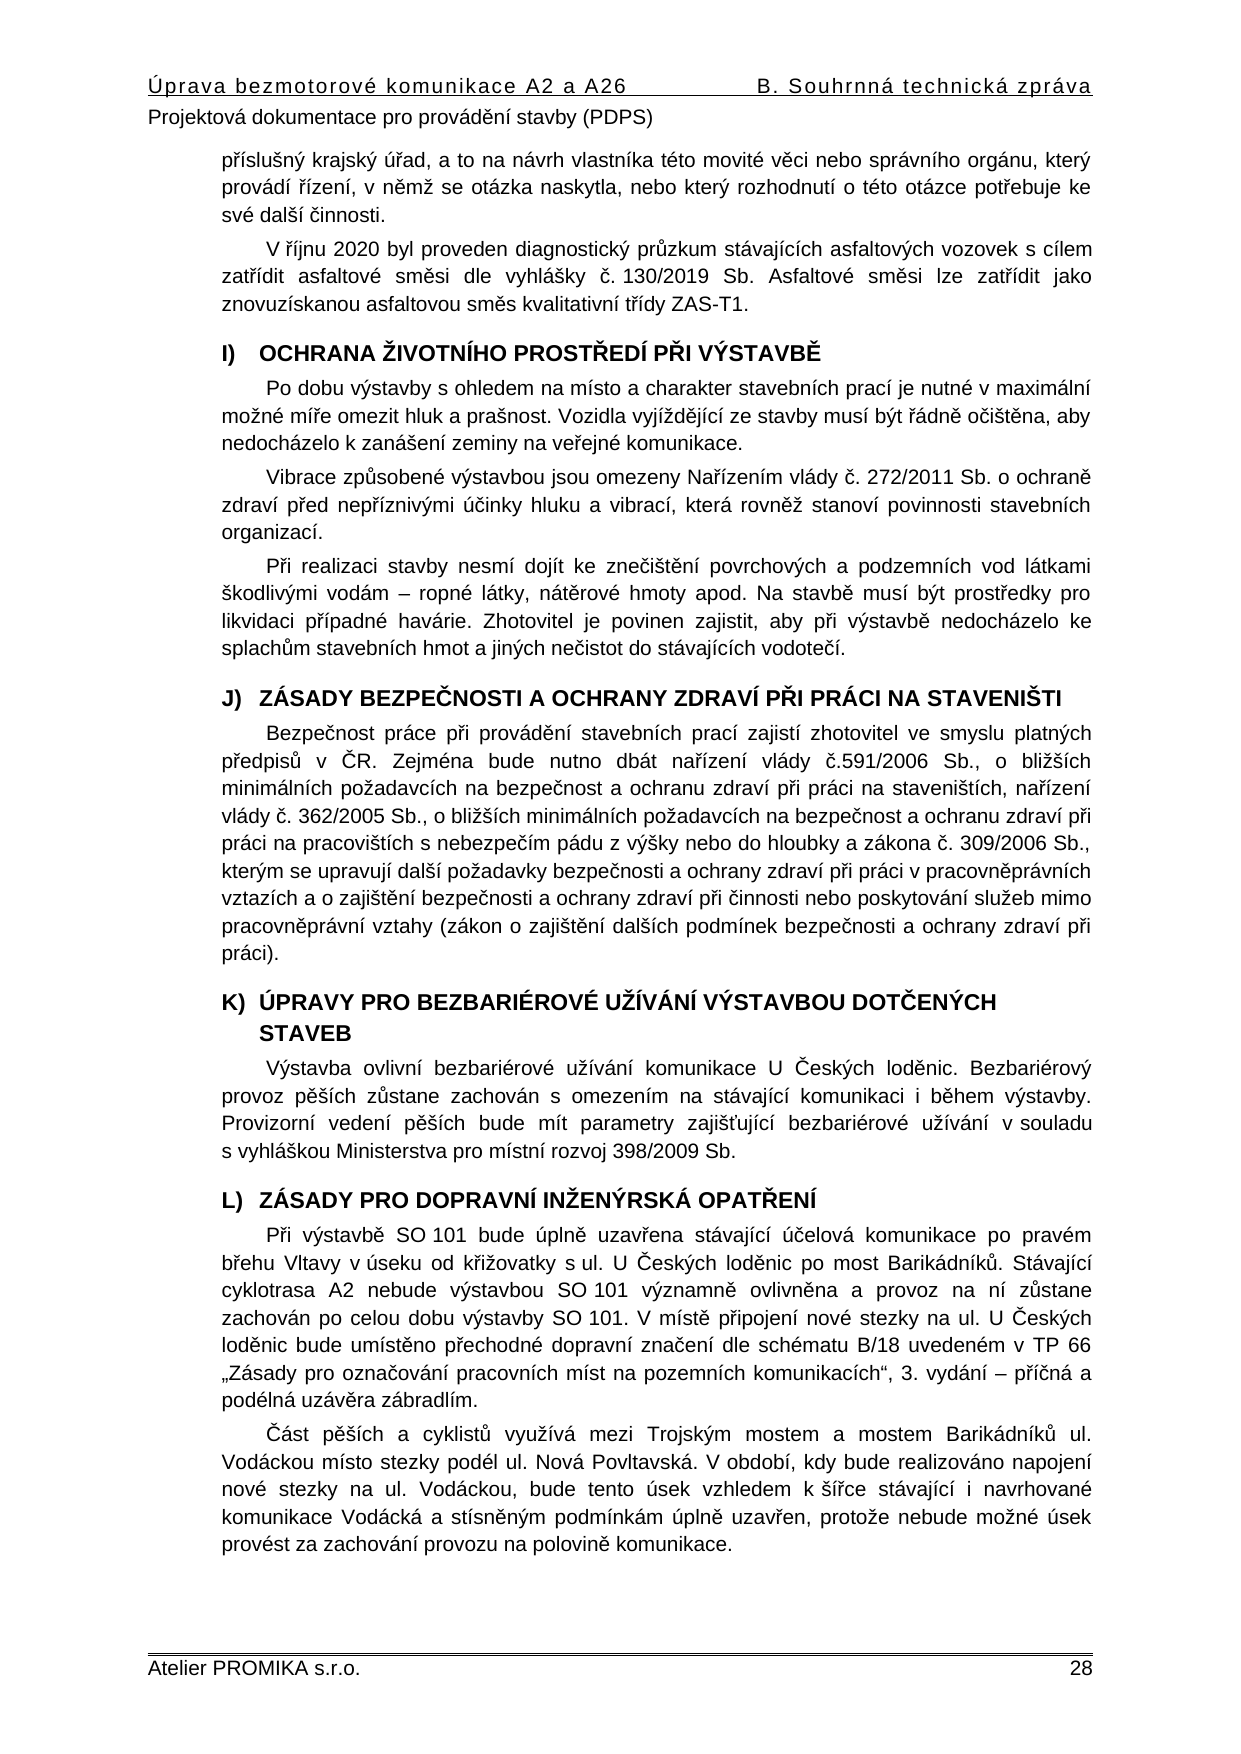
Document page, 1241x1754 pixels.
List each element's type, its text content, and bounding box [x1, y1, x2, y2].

text Vibrace způsobené výstavbou jsou omezeny Nařízením vlády č. 272/2011 Sb. o ochraně zdraví před nepříznivými účinky hluku a vibrací, která rovněž stanoví povinnosti stavebních organizací. [221, 465, 1093, 544]
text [221, 148, 1093, 227]
text Bezpečnost práce při provádění stavebních prací zajistí zhotovitel ve smyslu platných předpisů v ČR. Zejména bude nutno dbát nařízení vlády č.591/2006 Sb., o bližších minimálních požadavcích na bezpečnost a ochranu zdraví při práci na staveništích, nařízení vlády č. 362/2005 Sb., o bližších minimálních požadavcích na bezpečnost a ochranu zdraví při práci na pracovištích s nebezpečím pádu z výšky nebo do hloubky a zákona č. 309/2006 Sb., kterým se upravují další požadavky bezpečnosti a ochrany zdraví při práci v pracovněprávních vztazích a o zajištění bezpečnosti a ochrany zdraví při činnosti nebo poskytování služeb mimo pracovněprávní vztahy (zákon o zajištění dalších podmínek bezpečnosti a ochrany zdraví při práci). [221, 721, 1093, 965]
subtitle Ochrana životního prostředí při výstavbě [221, 340, 1093, 366]
text Výstavba ovlivní bezbariérové užívání komunikace U Českých loděnic. Bezbariérový provoz pěších zůstane zachován s omezením na stávající komunikaci i během výstavby. Provizorní vedení pěších bude mít parametry zajišťující bezbariérové užívání v souladu s vyhláškou Ministerstva pro místní rozvoj 398/2009 Sb. [221, 1056, 1093, 1162]
text V říjnu 2020 byl proveden diagnostický průzkum stávajících asfaltových vozovek s cílem zatřídit asfaltové směsi dle vyhlášky č. 130/2019 Sb. Asfaltové směsi lze zatřídit jako znovuzískanou asfaltovou směs kvalitativní třídy ZAS-T1. [221, 236, 1093, 315]
text Část pěších a cyklistů využívá mezi Trojským mostem a mostem Barikádníků ul. Vodáckou místo stezky podél ul. Nová Povltavská. V období, kdy bude realizováno napojení nové stezky na ul. Vodáckou, bude tento úsek vzhledem k šířce stávající i navrhované komunikace Vodácká a stísněným podmínkám úplně uzavřen, protože nebude možné úsek provést za zachování provozu na polovině komunikace. [221, 1422, 1093, 1556]
subtitle Zásady bezpečnosti a ochrany zdraví při práci na staveništi [221, 684, 1093, 711]
text Při výstavbě SO 101 bude úplně uzavřena stávající účelová komunikace po pravém břehu Vltavy v úseku od křižovatky s ul. U Českých loděnic po most Barikádníků. Stávající cyklotrasa A2 nebude výstavbou SO 101 významně ovlivněna a provoz na ní zůstane zachován po celou dobu výstavby SO 101. V místě připojení nové stezky na ul. U Českých loděnic bude umístěno přechodné dopravní značení dle schématu B/18 uvedeném v TP 66 „Zásady pro označování pracovních míst na pozemních komunikacích“, 3. vydání – příčná a podélná uzávěra zábradlím. [221, 1223, 1093, 1412]
subtitle Zásady pro dopravní inženýrská opatření [221, 1187, 1093, 1213]
subtitle Úpravy pro bezbariérové užívání výstavbou dotčených staveb [221, 989, 1093, 1046]
text Při realizaci stavby nesmí dojít ke znečištění povrchových a podzemních vod látkami škodlivými vodám – ropné látky, nátěrové hmoty apod. Na stavbě musí být prostředky pro likvidaci případné havárie. Zhotovitel je povinen zajistit, aby při výstavbě nedocházelo ke splachům stavebních hmot a jiných nečistot do stávajících vodotečí. [221, 554, 1093, 660]
text Po dobu výstavby s ohledem na místo a charakter stavebních prací je nutné v maximální možné míře omezit hluk a prašnost. Vozidla vyjíždějící ze stavby musí být řádně očištěna, aby nedocházelo k zanášení zeminy na veřejné komunikace. [221, 376, 1093, 455]
